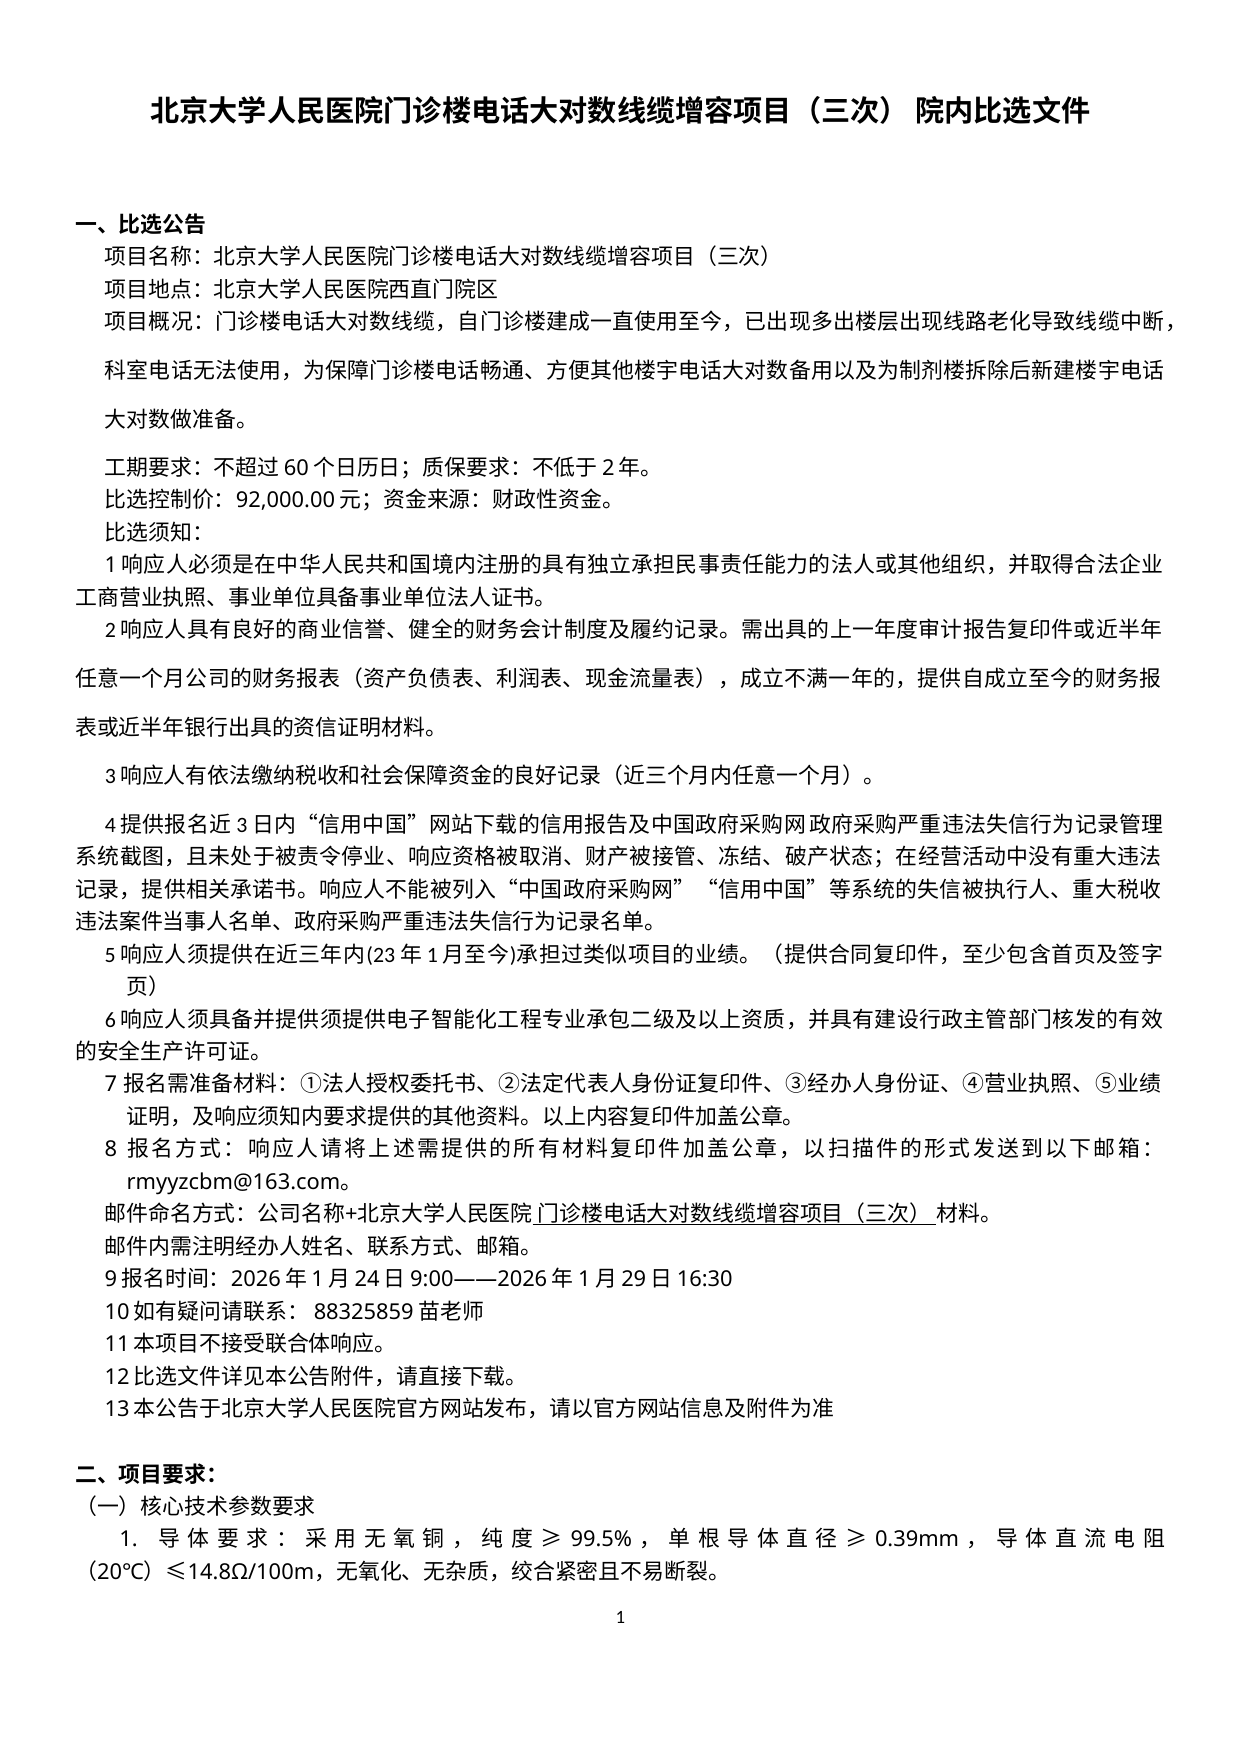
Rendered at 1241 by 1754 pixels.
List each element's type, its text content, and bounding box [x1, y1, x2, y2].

text 4提供报名近3日内“信用中国”网站下载的信用报告及中国政府采购网政府采购严重违法失信行为记录管理系统截图，且未处于被责令停业、响应资格被取消、财产被接管、冻结、破产状态；在经营活动中没有重大违法记录，提供相关承诺书。响应人不能被列入“中国政府采购网”“信用中国”等系统的失信被执行人、重大税收违法案件当事人名单、政府采购严重违法失信行为记录名单。 [75, 806, 1165, 936]
text 13本公告于北京大学人民医院官方网站发布，请以官方网站信息及附件为准 [104, 1391, 1165, 1424]
text 3响应人有依法缴纳税收和社会保障资金的良好记录（近三个月内任意一个月）。 [75, 758, 1165, 790]
text 10如有疑问请联系： 88325859苗老师 [104, 1294, 1165, 1326]
text （一）核心技术参数要求 [75, 1489, 1165, 1521]
text 二、项目要求： [75, 1456, 1165, 1489]
text 7 报名需准备材料：①法人授权委托书、②法定代表人身份证复印件、③经办人身份证、④营业执照、⑤业绩证明，及响应须知内要求提供的其他资料。以上内容复印件加盖公章。 [104, 1066, 1165, 1131]
text 邮件内需注明经办人姓名、联系方式、邮箱。 [104, 1229, 1165, 1261]
text 项目名称：北京大学人民医院门诊楼电话大对数线缆增容项目（三次） [104, 239, 1165, 271]
text 1响应人必须是在中华人民共和国境内注册的具有独立承担民事责任能力的法人或其他组织，并取得合法企业工商营业执照、事业单位具备事业单位法人证书。 [75, 547, 1165, 612]
text 工期要求：不超过60个日历日；质保要求：不低于2年。 [104, 449, 1165, 482]
text 8 报名方式：响应人请将上述需提供的所有材料复印件加盖公章，以扫描件的形式发送到以下邮箱：rmyyzcbm@163.com。 [104, 1131, 1165, 1196]
text 11本项目不接受联合体响应。 [104, 1326, 1165, 1359]
text 比选控制价：92,000.00元；资金来源：财政性资金。 [104, 482, 1165, 514]
text 项目地点：北京大学人民医院西直门院区 [104, 271, 1165, 304]
text 6响应人须具备并提供须提供电子智能化工程专业承包二级及以上资质，并具有建设行政主管部门核发的有效的安全生产许可证。 [75, 1001, 1165, 1066]
text 邮件命名方式：公司名称+北京大学人民医院 门诊楼电话大对数线缆增容项目（三次） 材料。 [104, 1196, 1165, 1229]
text 1. 导体要求：采用无氧铜，纯度≥99.5%，单根导体直径≥0.39mm，导体直流电阻（20℃）≤14.8Ω/100m，无氧化、无杂质，绞合紧密且不易断裂。 [75, 1521, 1165, 1586]
text 项目概况：门诊楼电话大对数线缆，自门诊楼建成一直使用至今，已出现多出楼层出现线路老化导致线缆中断，科室电话无法使用，为保障门诊楼电话畅通、方便其他楼宇电话大对数备用以及为制剂楼拆除后新建楼宇电话大对数做准备。 [104, 304, 1165, 434]
text 9报名时间：2026年1月24日9:00——2026年1月29日16:30 [104, 1261, 1165, 1294]
text 2响应人具有良好的商业信誉、健全的财务会计制度及履约记录。需出具的上一年度审计报告复印件或近半年任意一个月公司的财务报表（资产负债表、利润表、现金流量表），成立不满一年的，提供自成立至今的财务报表或近半年银行出具的资信证明材料。 [75, 612, 1165, 742]
text 12比选文件详见本公告附件，请直接下载。 [104, 1359, 1165, 1391]
text 5响应人须提供在近三年内(23年1月至今)承担过类似项目的业绩。（提供合同复印件，至少包含首页及签字页） [104, 936, 1165, 1001]
subtitle 北京大学人民医院门诊楼电话大对数线缆增容项目（三次） 院内比选文件 [75, 76, 1165, 141]
text 比选须知： [104, 514, 1165, 547]
text 一、比选公告 [75, 206, 1165, 239]
